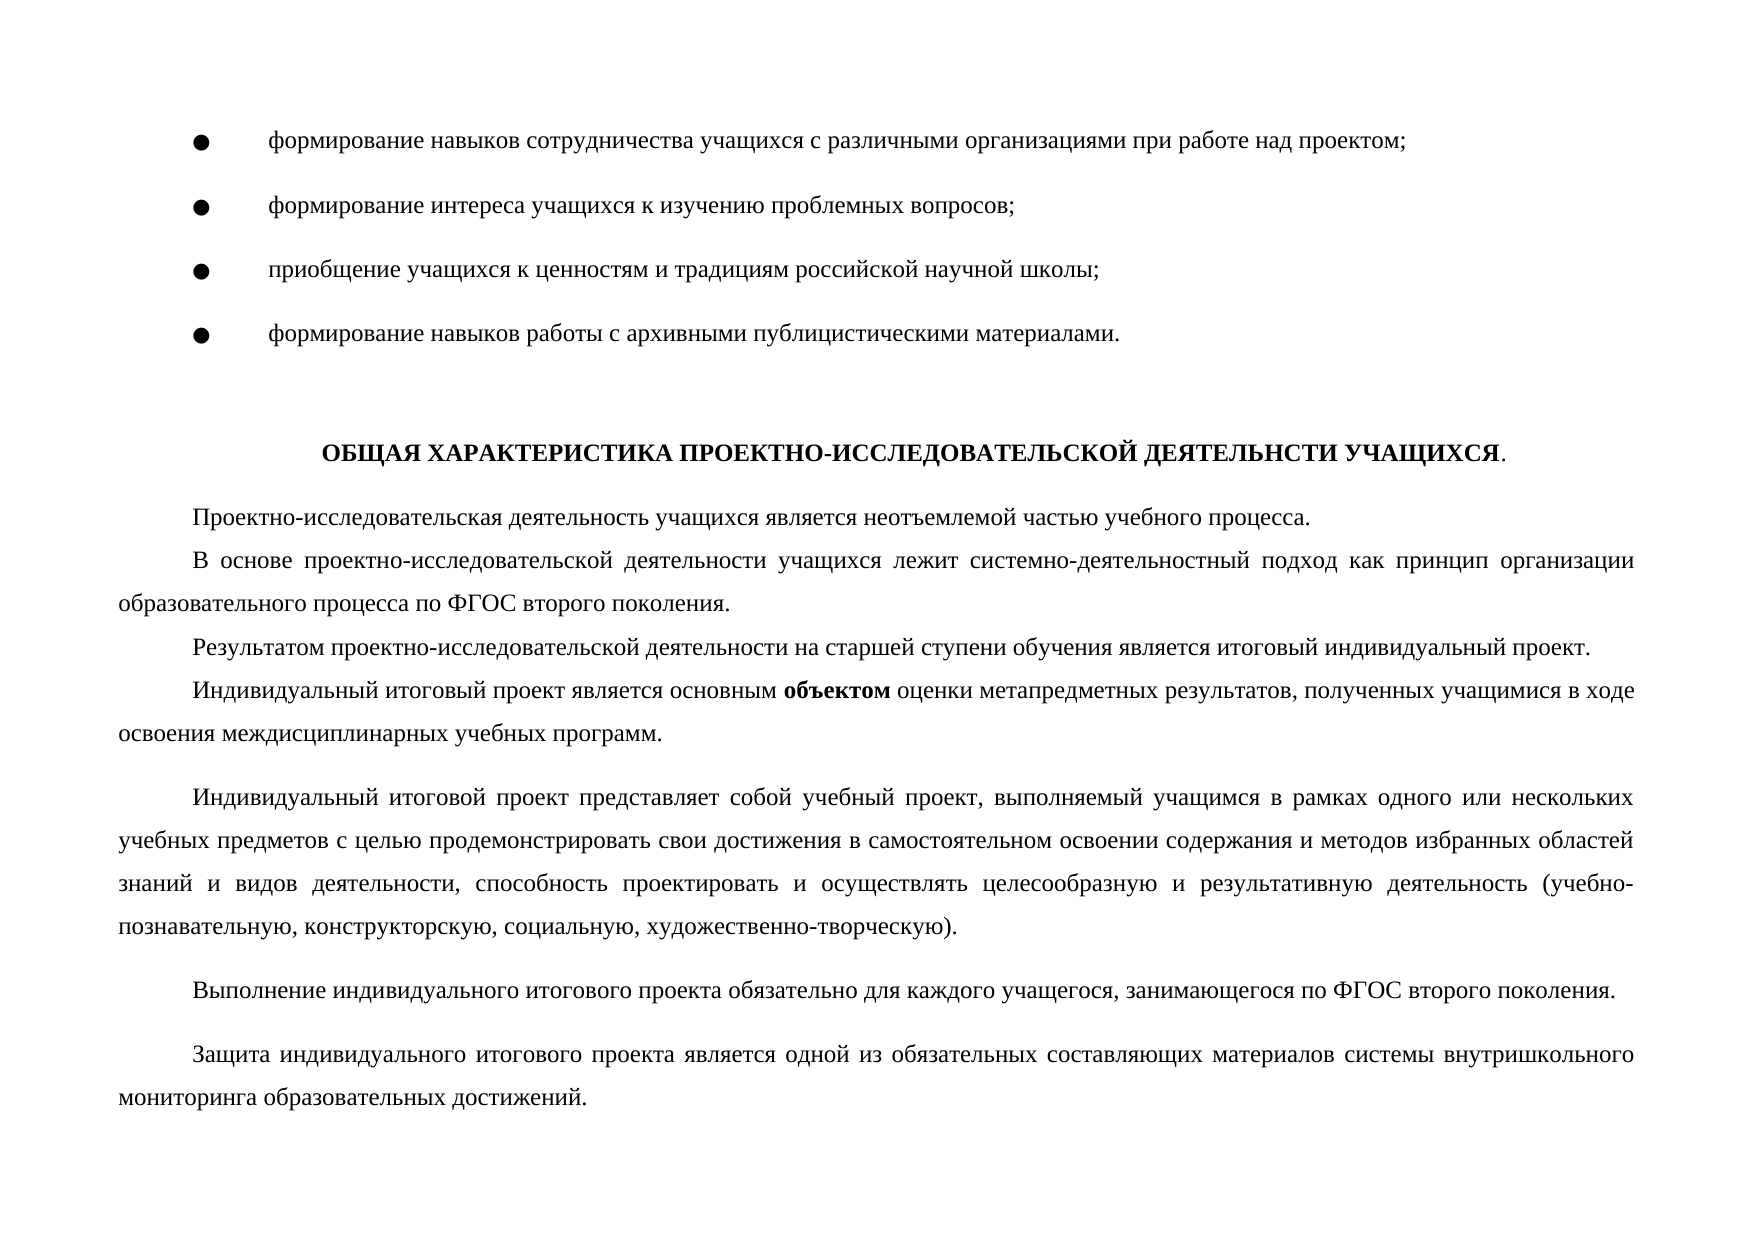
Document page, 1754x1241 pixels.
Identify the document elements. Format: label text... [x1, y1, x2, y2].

text Индивидуальный итоговый проект является основным объектом оценки метапредметных результатов, полученных учащимися в ходе освоения междисциплинарных учебных программ. [118, 675, 1636, 747]
text Выполнение индивидуального итогового проекта обязательно для каждого учащегося, занимающегося по ФГОС второго поколения. [118, 975, 1636, 1004]
text Индивидуальный итоговой проект представляет собой учебный проект, выполняемый учащимся в рамках одного или нескольких учебных предметов с целью продемонстрировать свои достижения в самостоятельном освоении содержания и методов избранных областей знаний и видов деятельности, способность проектировать и осуществлять целесообразную и результативную деятельность (учебно-познавательную, конструкторскую, социальную, художественно-творческую). [118, 782, 1636, 940]
text Проектно-исследовательская деятельность учащихся является неотъемлемой частью учебного процесса. [118, 502, 1636, 531]
text ОБЩАЯ ХАРАКТЕРИСТИКА ПРОЕКТНО-ИССЛЕДОВАТЕЛЬСКОЙ ДЕЯТЕЛЬНСТИ УЧАЩИХСЯ. [118, 438, 1636, 467]
list формирование интереса учащихся к изучению проблемных вопросов; [118, 182, 1636, 225]
text Защита индивидуального итогового проекта является одной из обязательных составляющих материалов системы внутришкольного мониторинга образовательных достижений. [118, 1039, 1636, 1111]
list формирование навыков работы с архивными публицистическими материалами. [118, 310, 1636, 353]
text В основе проектно-исследовательской деятельности учащихся лежит системно-деятельностный подход как принцип организации образовательного процесса по ФГОС второго поколения. [118, 545, 1636, 617]
list формирование навыков сотрудничества учащихся с различными организациями при работе над проектом; [118, 118, 1636, 161]
text Результатом проектно-исследовательской деятельности на старшей ступени обучения является итоговый индивидуальный проект. [118, 632, 1636, 660]
list приобщение учащихся к ценностям и традициям российской научной школы; [118, 246, 1636, 289]
